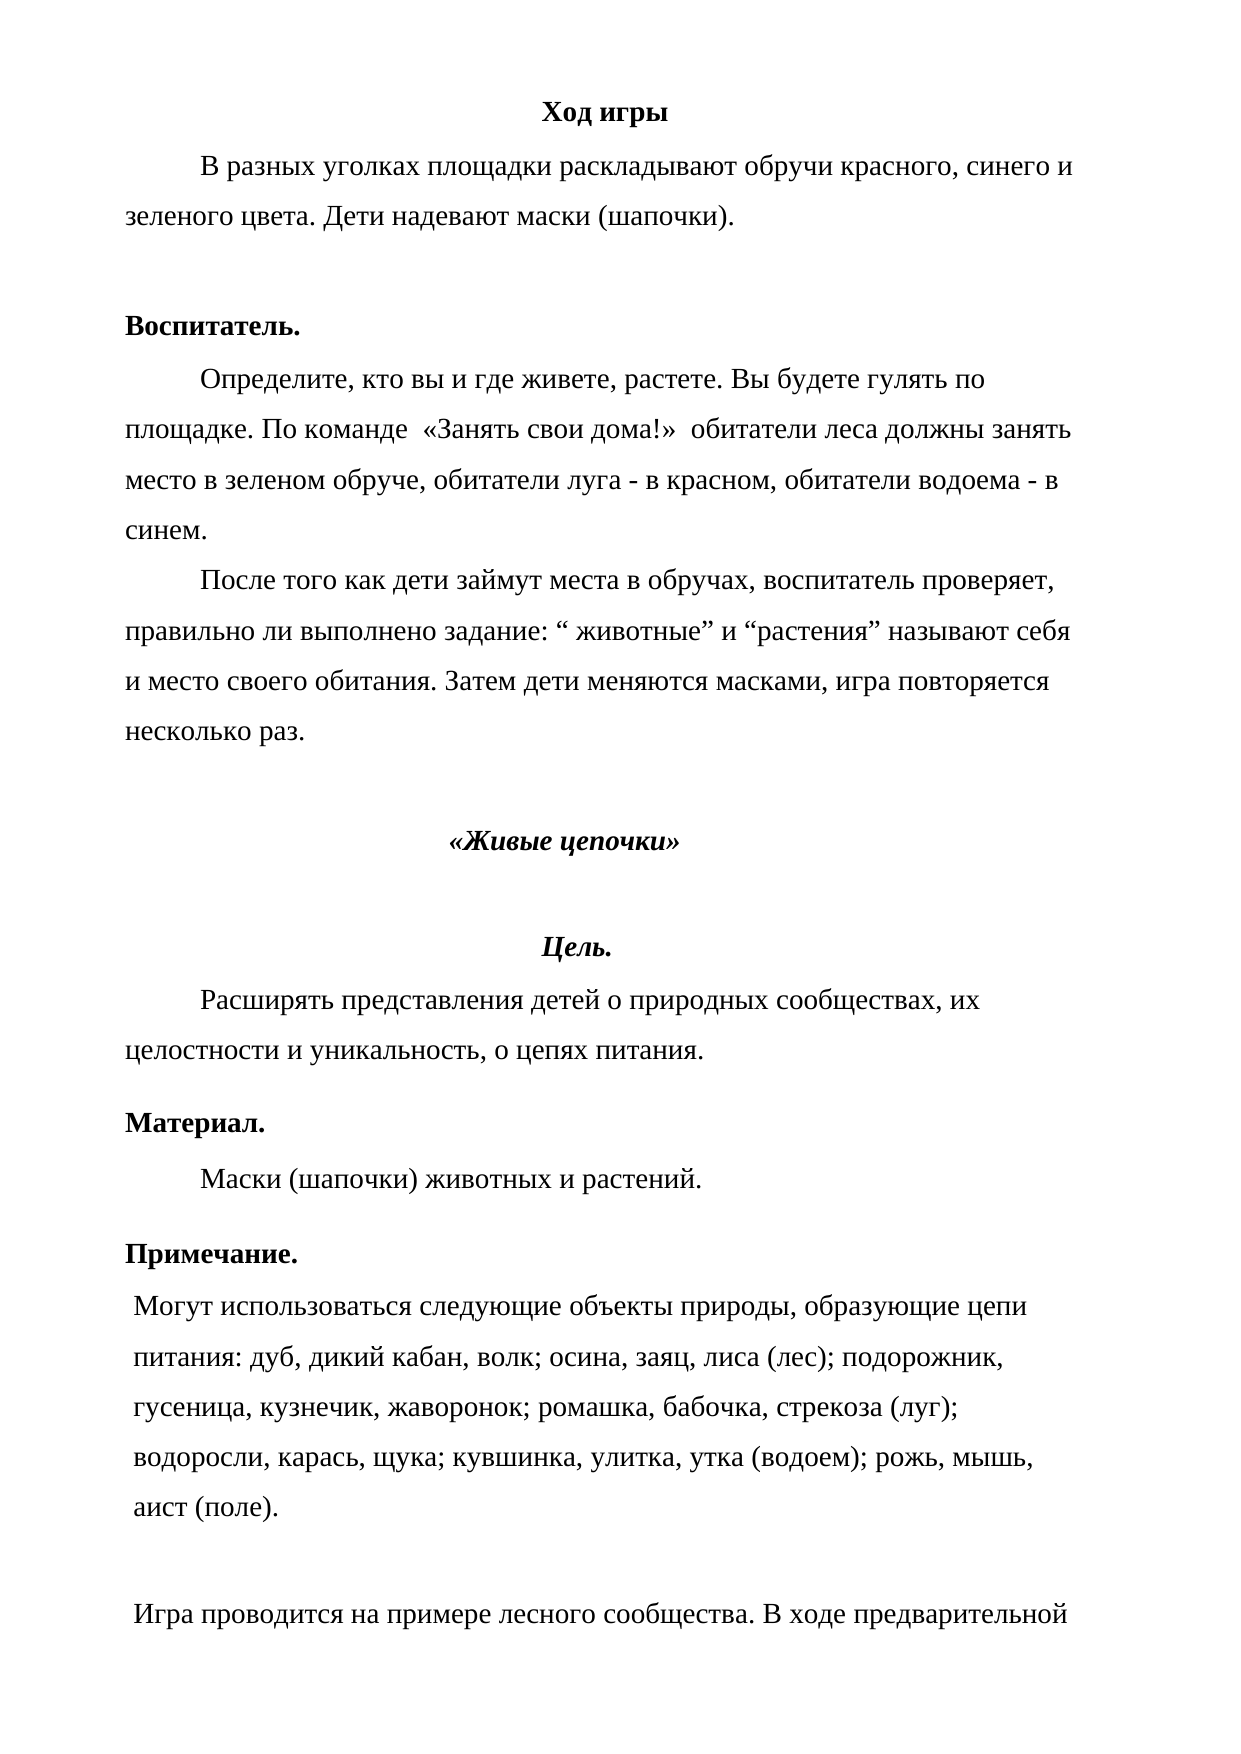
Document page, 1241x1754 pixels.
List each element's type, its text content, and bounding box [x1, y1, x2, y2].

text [133, 1596, 1095, 1630]
text После того как дети займут места в обручах, воспитатель проверяет, правильно ли выполнено задание: “ животные” и “растения” называют себя и место своего обитания. Затем дети меняются масками, игра повторяется несколько раз. [125, 562, 1078, 747]
text «Живые цепочки» [125, 823, 764, 857]
text Цель. [125, 929, 764, 962]
text Могут использоваться следующие объекты природы, образующие цепи питания: дуб, дикий кабан, волк; осина, заяц, лиса (лес); подорожник, гусеница, кузнечик, жаворонок; ромашка, бабочка, стрекоза (луг); водоросли, карась, щука; кувшинка, улитка, утка (водоем); рожь, мышь, аист (поле). [133, 1288, 1095, 1523]
text Маски (шапочки) животных и растений. [125, 1161, 1122, 1195]
text Воспитатель. [125, 308, 1122, 341]
text Ход игры [125, 94, 1122, 127]
text В разных уголках площадки раскладывают обручи красного, синего и зеленого цвета. Дети надевают маски (шапочки). [125, 148, 1078, 232]
text Материал. [125, 1105, 1122, 1138]
text Расширять представления детей о природных сообществах, их целостности и уникальность, о цепях питания. [125, 982, 1078, 1066]
text Примечание. [125, 1236, 1122, 1269]
text Определите, кто вы и где живете, растете. Вы будете гулять по площадке. По команде «Занять свои дома!» обитатели леса должны занять место в зеленом обруче, обитатели луга - в красном, обитатели водоема - в синем. [125, 361, 1078, 546]
